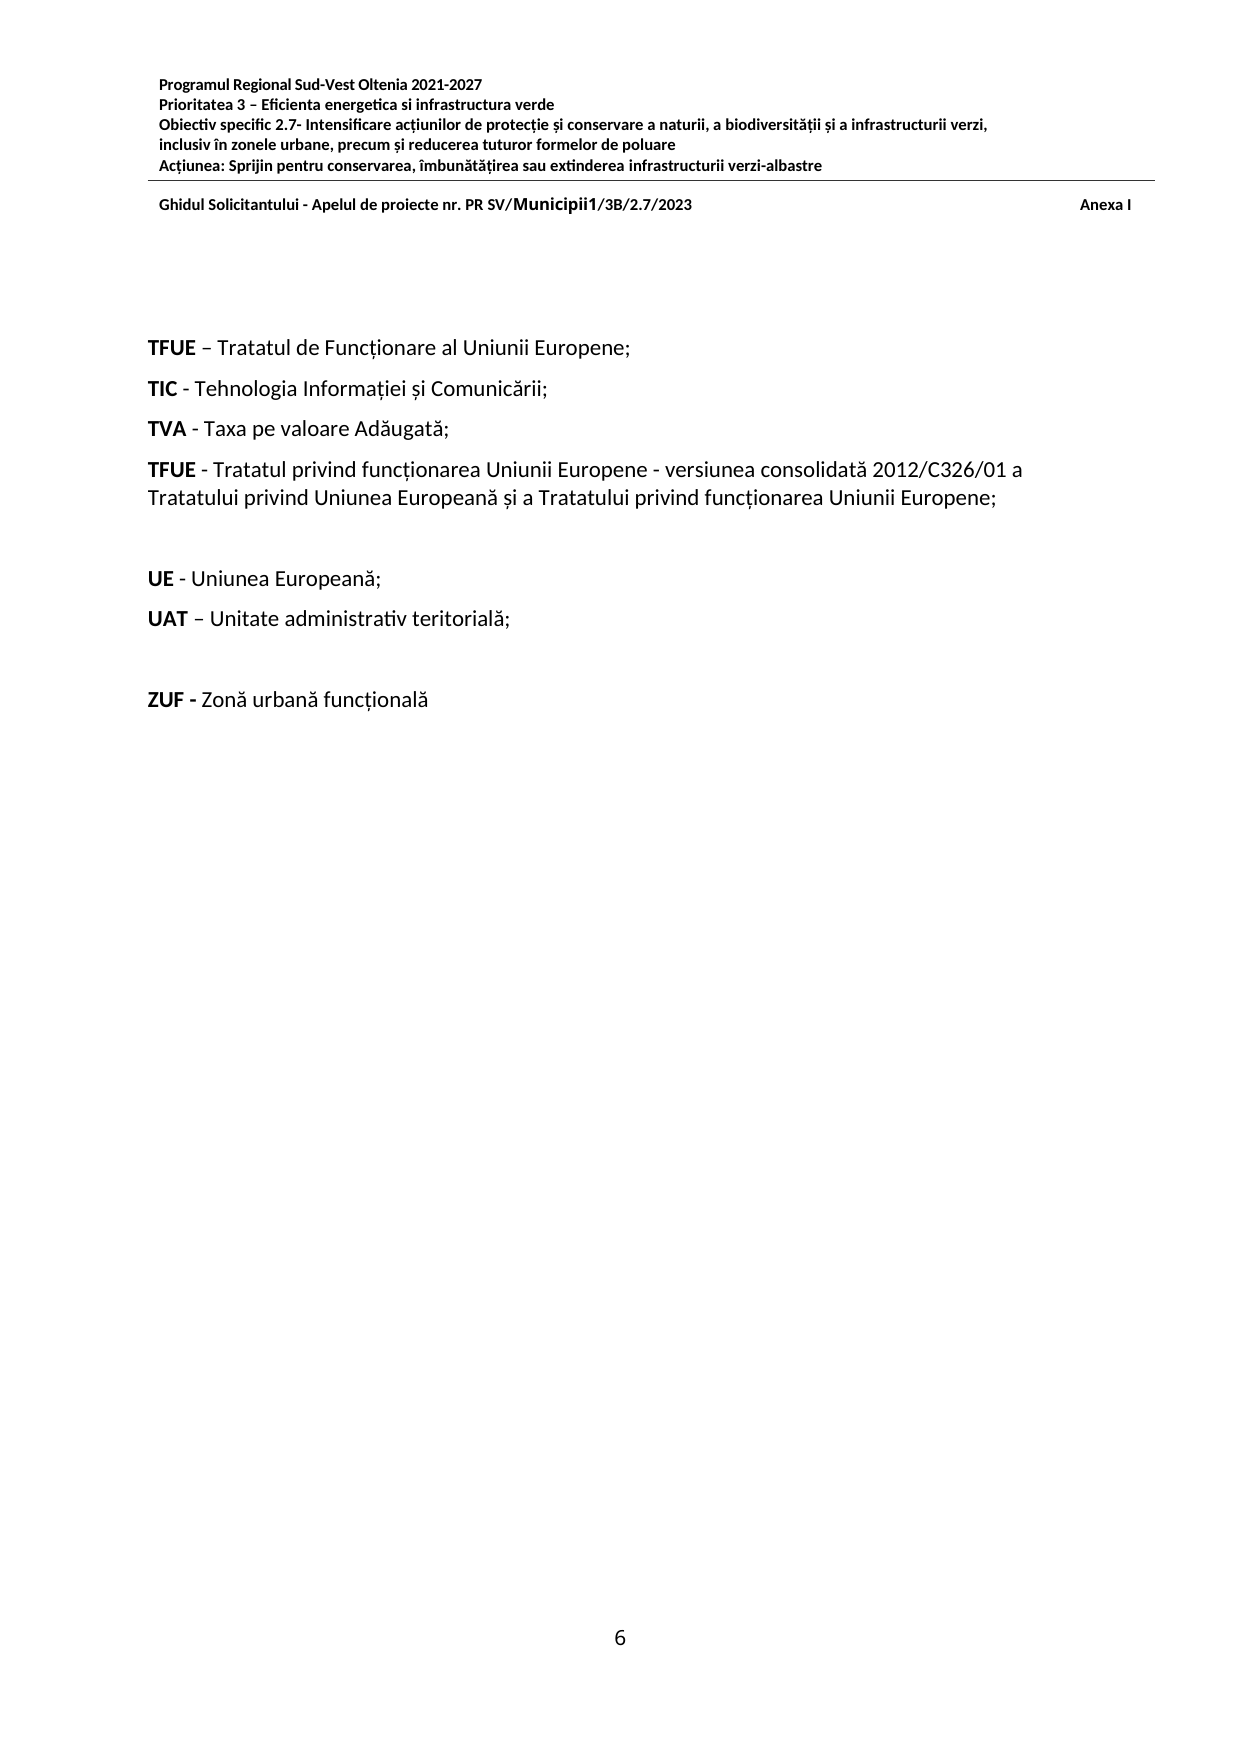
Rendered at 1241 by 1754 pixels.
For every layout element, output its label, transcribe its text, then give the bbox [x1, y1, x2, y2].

text UAT – Unitate administrativ teritorială; [148, 604, 1093, 632]
text TVA - Taxa pe valoare Adăugată; [148, 414, 1093, 442]
text TIC - Tehnologia Informației și Comunicării; [148, 374, 1093, 402]
text UE - Uniunea Europeană; [148, 564, 1093, 592]
text TFUE - Tratatul privind funcționarea Uniunii Europene - versiunea consolidată 2012/C326/01 a [148, 455, 1093, 483]
text TFUE – Tratatul de Funcționare al Uniunii Europene; [148, 333, 1093, 361]
text Tratatului privind Uniunea Europeană și a Tratatului privind funcționarea Uniunii Europene; [148, 483, 1093, 511]
text ZUF - Zonă urbană funcțională [148, 686, 1093, 713]
